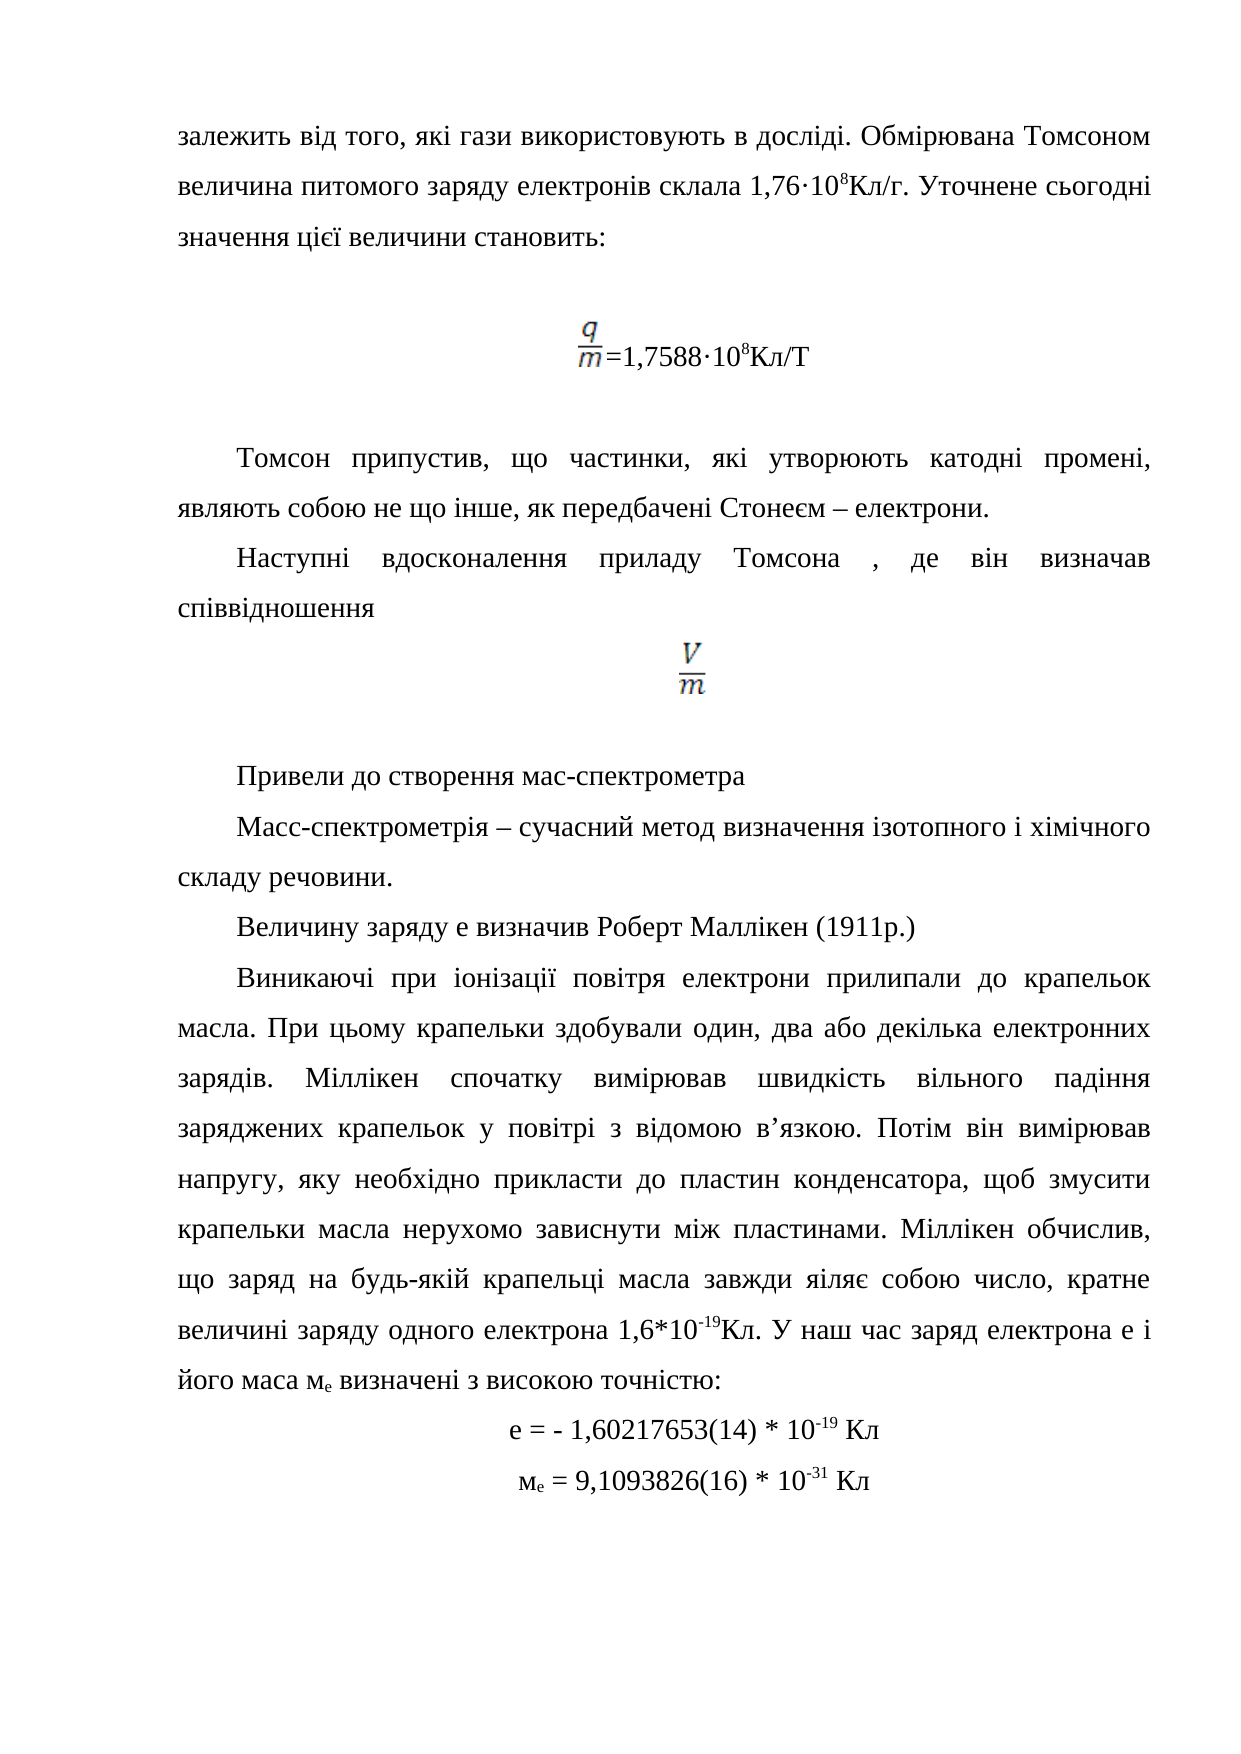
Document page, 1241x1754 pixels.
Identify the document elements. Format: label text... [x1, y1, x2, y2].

text Величину заряду е визначив Роберт Маллікен (1911р.) [177, 909, 1152, 943]
text Наступні вдосконалення приладу Томсона , де він визначав співвідношення [177, 540, 1152, 624]
text Томсон припустив, що частинки, які утворюють катодні промені, являють собою не що інше, як передбачені Стонеєм – електрони. [177, 440, 1152, 523]
picture [679, 640, 709, 694]
text е = - 1,60217653(14) * 10-19 Кл [177, 1412, 1152, 1446]
picture [578, 319, 606, 367]
text ме = 9,1093826(16) * 10-31 Кл [177, 1463, 1152, 1496]
text Виникаючі при іонізації повітря електрони прилипали до крапельок масла. При цьому крапельки здобували один, два або декілька електронних зарядів. Міллікен спочатку вимірював швидкість вільного падіння заряджених крапельок у повітрі з відомою в’язкою. Потім він вимірював напругу, яку необхідно прикласти до пластин конденсатора, щоб змусити крапельки масла нерухомо зависнути між пластинами. Міллікен обчислив, що заряд на будь-якій крапельці масла завжди яіляє собою число, кратне величині заряду одного електрона 1,6*10-19Кл. У наш час заряд електрона е і його маса ме визначені з високою точністю: [177, 960, 1152, 1396]
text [177, 118, 1152, 252]
text =1,7588·108Кл/Т [177, 319, 1152, 373]
text Привели до створення мас-спектрометра [177, 758, 1152, 792]
text Масс-спектрометрія – сучасний метод визначення ізотопного і хімічного складу речовини. [177, 809, 1152, 893]
